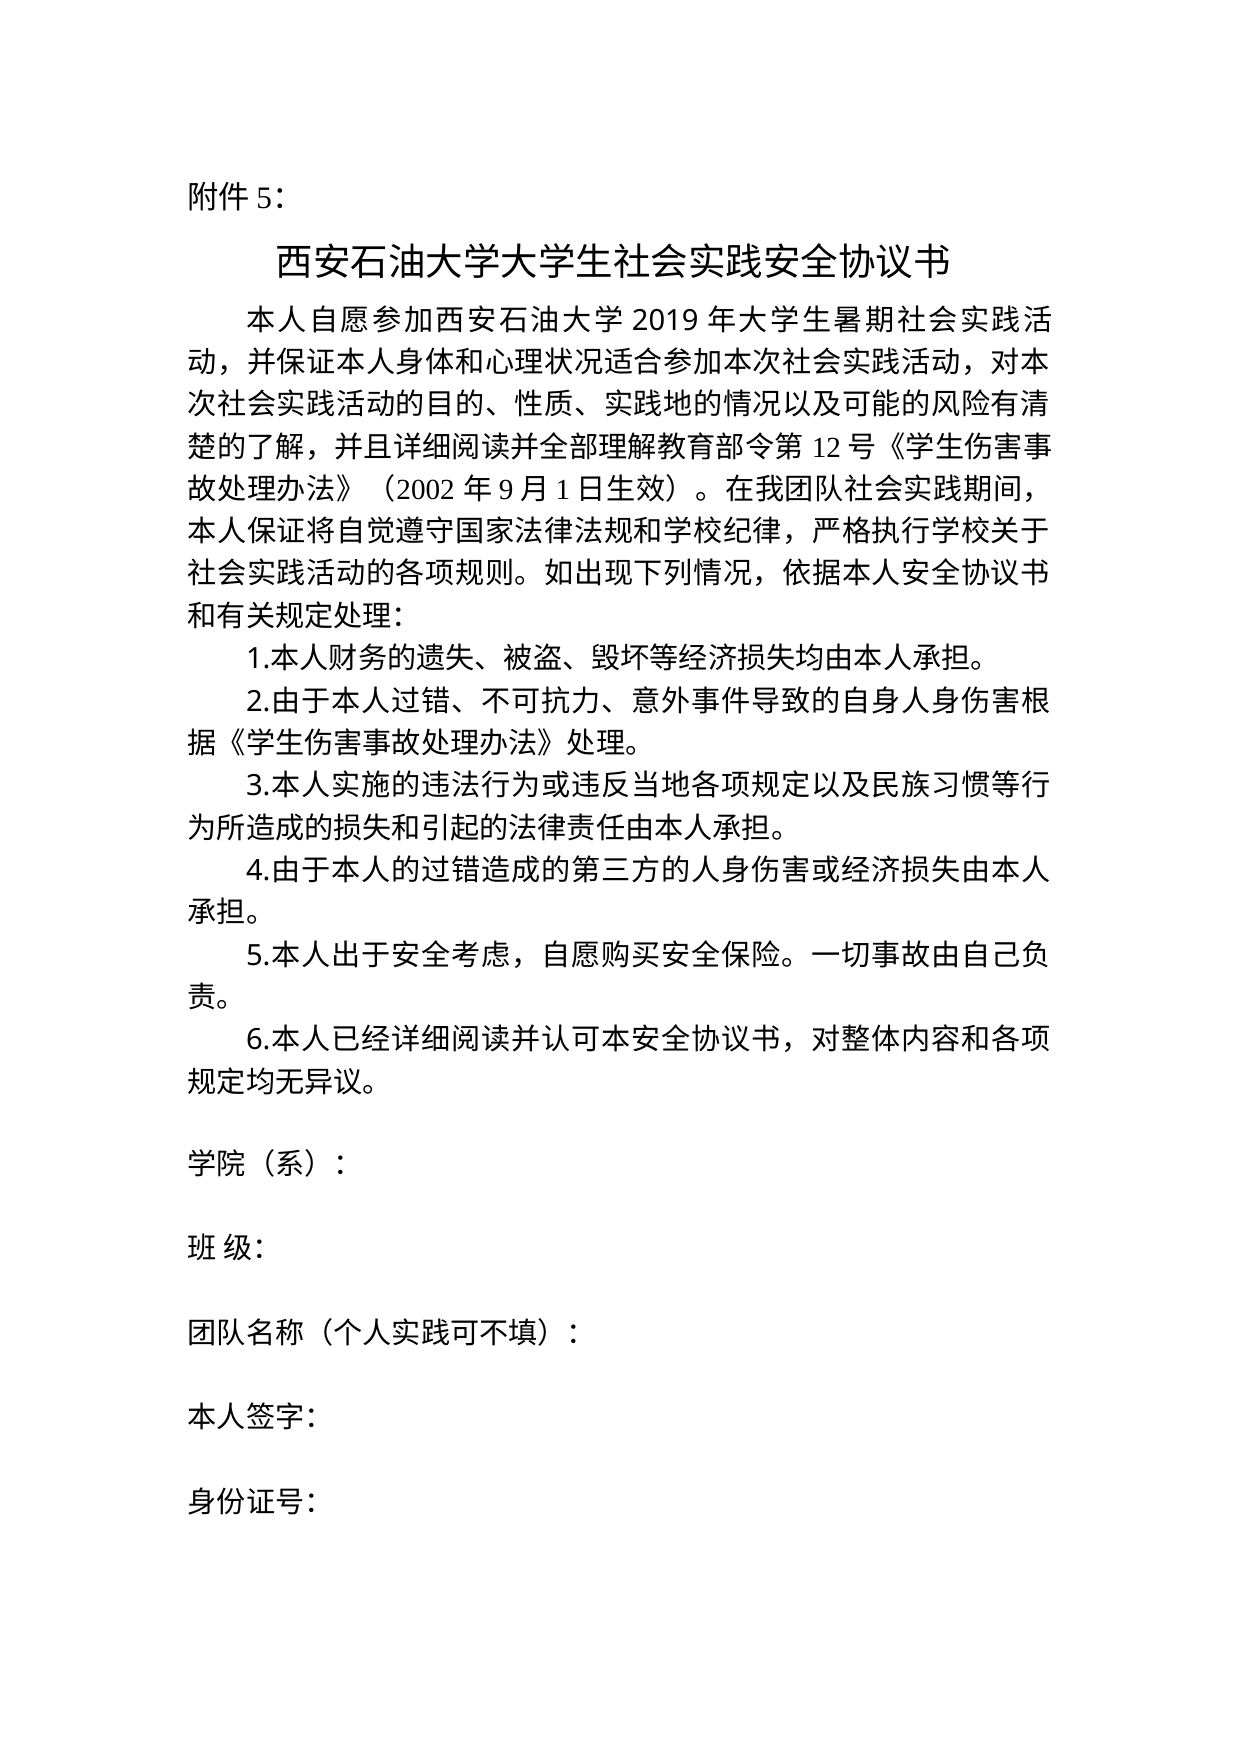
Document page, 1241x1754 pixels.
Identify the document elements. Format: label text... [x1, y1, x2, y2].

list 2.由于本人过错、不可抗力、意外事件导致的自身人身伤害根据《学生伤害事故处理办法》处理。 [187, 677, 1053, 762]
text 班 级： [187, 1225, 1053, 1267]
text 附件5： [187, 162, 1053, 227]
text 学院（系）： [187, 1140, 1053, 1182]
list 1.本人财务的遗失、被盗、毁坏等经济损失均由本人承担。 [187, 635, 1053, 677]
list 4.由于本人的过错造成的第三方的人身伤害或经济损失由本人承担。 [187, 846, 1053, 931]
list 6.本人已经详细阅读并认可本安全协议书，对整体内容和各项规定均无异议。 [187, 1016, 1053, 1101]
text 本人签字： [187, 1394, 1053, 1436]
text 西安石油大学大学生社会实践安全协议书 [187, 227, 1039, 292]
text 本人自愿参加西安石油大学2019年大学生暑期社会实践活动，并保证本人身体和心理状况适合参加本次社会实践活动，对本次社会实践活动的目的、性质、实践地的情况以及可能的风险有清楚的了解，并且详细阅读并全部理解教育部令第12号《学生伤害事故处理办法》（2002 年9月1日生效）。在我团队社会实践期间，本人保证将自觉遵守国家法律法规和学校纪律，严格执行学校关于社会实践活动的各项规则。如出现下列情况，依据本人安全协议书和有关规定处理： [187, 296, 1053, 635]
text 身份证号： [187, 1479, 1053, 1521]
text 团队名称（个人实践可不填）： [187, 1309, 1053, 1352]
list 5.本人出于安全考虑，自愿购买安全保险。一切事故由自己负责。 [187, 931, 1053, 1016]
list 3.本人实施的违法行为或违反当地各项规定以及民族习惯等行为所造成的损失和引起的法律责任由本人承担。 [187, 762, 1053, 846]
